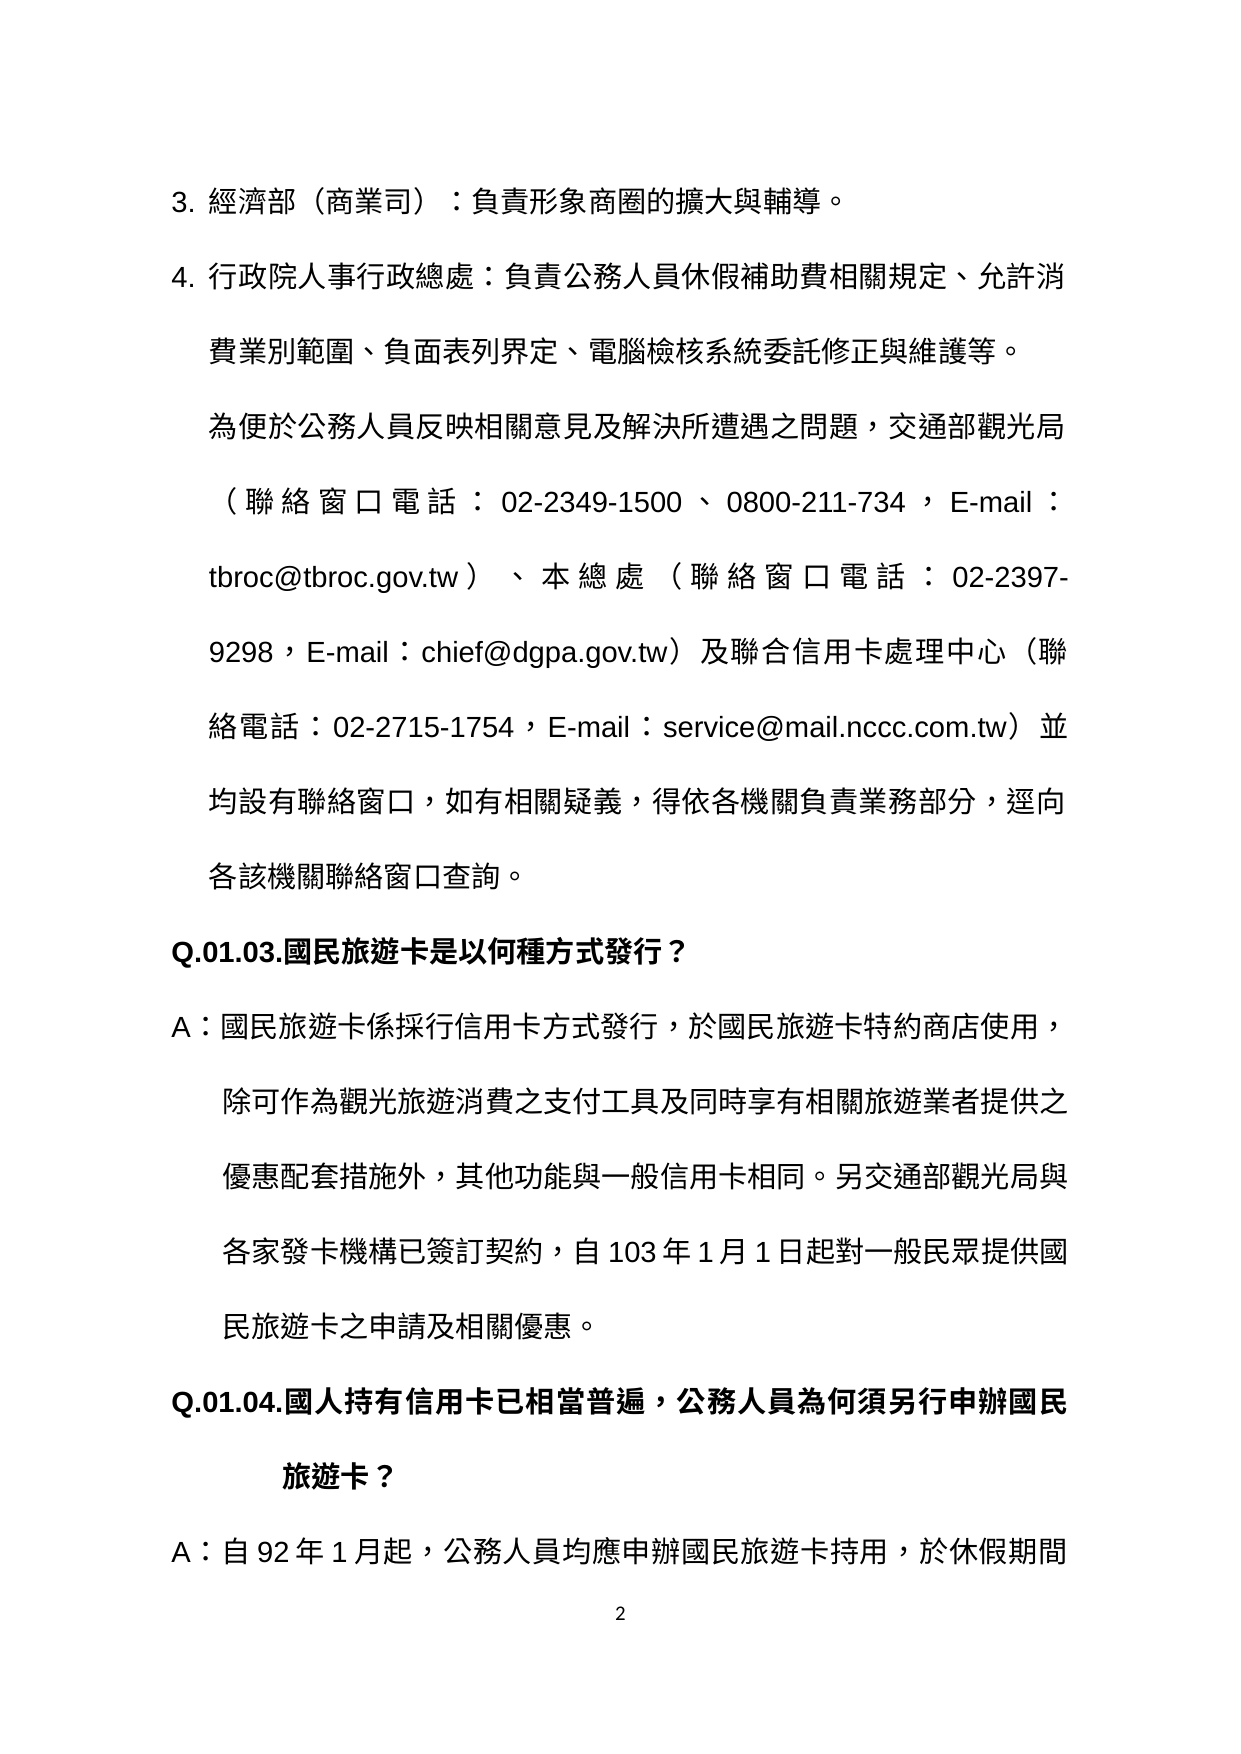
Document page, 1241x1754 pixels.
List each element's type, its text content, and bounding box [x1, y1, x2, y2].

text 為便於公務人員反映相關意見及解決所遭遇之問題，交通部觀光局（聯絡窗口電話：02-2349-1500、0800-211-734，E-mail：tbroc@tbroc.gov.tw）、本總處（聯絡窗口電話：02-2397-9298，E-mail：chief@dgpa.gov.tw）及聯合信用卡處理中心（聯絡電話：02-2715-1754，E-mail：service@mail.nccc.com.tw）並均設有聯絡窗口，如有相關疑義，得依各機關負責業務部分，逕向各該機關聯絡窗口查詢。 [209, 387, 1069, 912]
list 經濟部（商業司）：負責形象商圈的擴大與輔導。 [171, 162, 1069, 237]
text Q.01.03.國民旅遊卡是以何種方式發行？ [171, 912, 1069, 987]
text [171, 1512, 1069, 1587]
text A：國民旅遊卡係採行信用卡方式發行，於國民旅遊卡特約商店使用，除可作為觀光旅遊消費之支付工具及同時享有相關旅遊業者提供之優惠配套措施外，其他功能與一般信用卡相同。另交通部觀光局與各家發卡機構已簽訂契約，自103年1月1日起對一般民眾提供國民旅遊卡之申請及相關優惠。 [171, 987, 1069, 1362]
list 行政院人事行政總處：負責公務人員休假補助費相關規定、允許消費業別範圍、負面表列界定、電腦檢核系統委託修正與維護等。 [171, 237, 1069, 387]
text Q.01.04.國人持有信用卡已相當普遍，公務人員為何須另行申辦國民旅遊卡？ [171, 1362, 1069, 1512]
